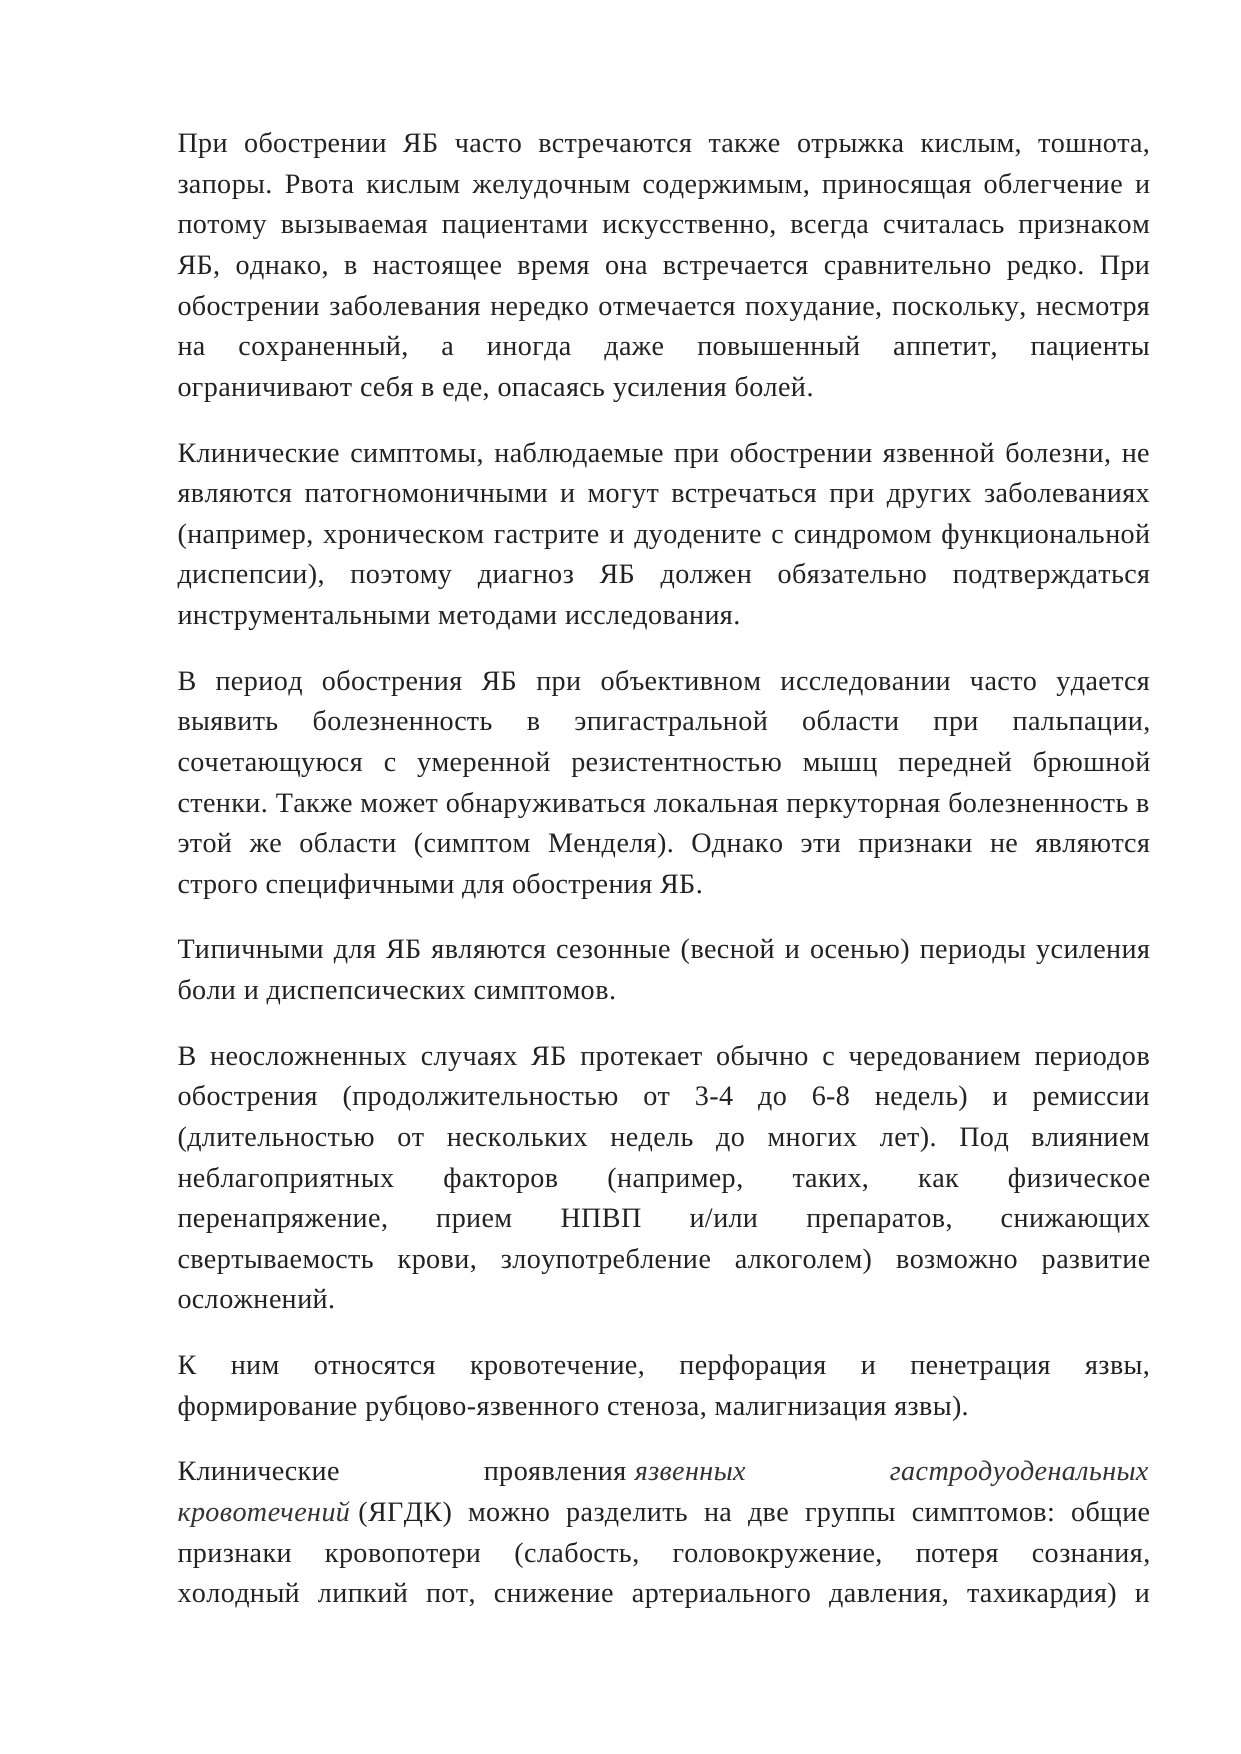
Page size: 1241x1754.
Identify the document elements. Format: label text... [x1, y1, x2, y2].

text При обострении ЯБ часто встречаются также отрыжка кислым, тошнота, запоры. Рвота кислым желудочным содержимым, приносящая облегчение и потому вызываемая пациентами искусственно, всегда считалась признаком ЯБ, однако, в настоящее время она встречается сравнительно редко. При обострении заболевания нередко отмечается похудание, поскольку, несмотря на сохраненный, а иногда даже повышенный аппетит, пациенты ограничивают себя в еде, опасаясь усиления болей. [177, 118, 1152, 402]
text В неосложненных случаях ЯБ протекает обычно с чередованием периодов обострения (продолжительностью от 3-4 до 6-8 недель) и ремиссии (длительностью от нескольких недель до многих лет). Под влиянием неблагоприятных факторов (например, таких, как физическое перенапряжение, прием НПВП и/или препаратов, снижающих свертываемость крови, злоупотребление алкоголем) возможно развитие осложнений. [177, 1031, 1152, 1315]
text Клинические симптомы, наблюдаемые при обострении язвенной болезни, не являются патогномоничными и могут встречаться при других заболеваниях (например, хроническом гастрите и дуодените с синдромом функциональной диспепсии), поэтому диагноз ЯБ должен обязательно подтверждаться инструментальными методами исследования. [177, 427, 1152, 631]
text В период обострения ЯБ при объективном исследовании часто удается выявить болезненность в эпигастральной области при пальпации, сочетающуюся с умеренной резистентностью мышц передней брюшной стенки. Также может обнаруживаться локальная перкуторная болезненность в этой же области (симптом Менделя). Однако эти признаки не являются строго специфичными для обострения ЯБ. [177, 656, 1152, 899]
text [177, 1446, 1152, 1609]
text К ним относятся кровотечение, перфорация и пенетрация язвы, формирование рубцово-язвенного стеноза, малигнизация язвы). [177, 1340, 1152, 1421]
text Типичными для ЯБ являются сезонные (весной и осенью) периоды усиления боли и диспепсических симптомов. [177, 924, 1152, 1006]
